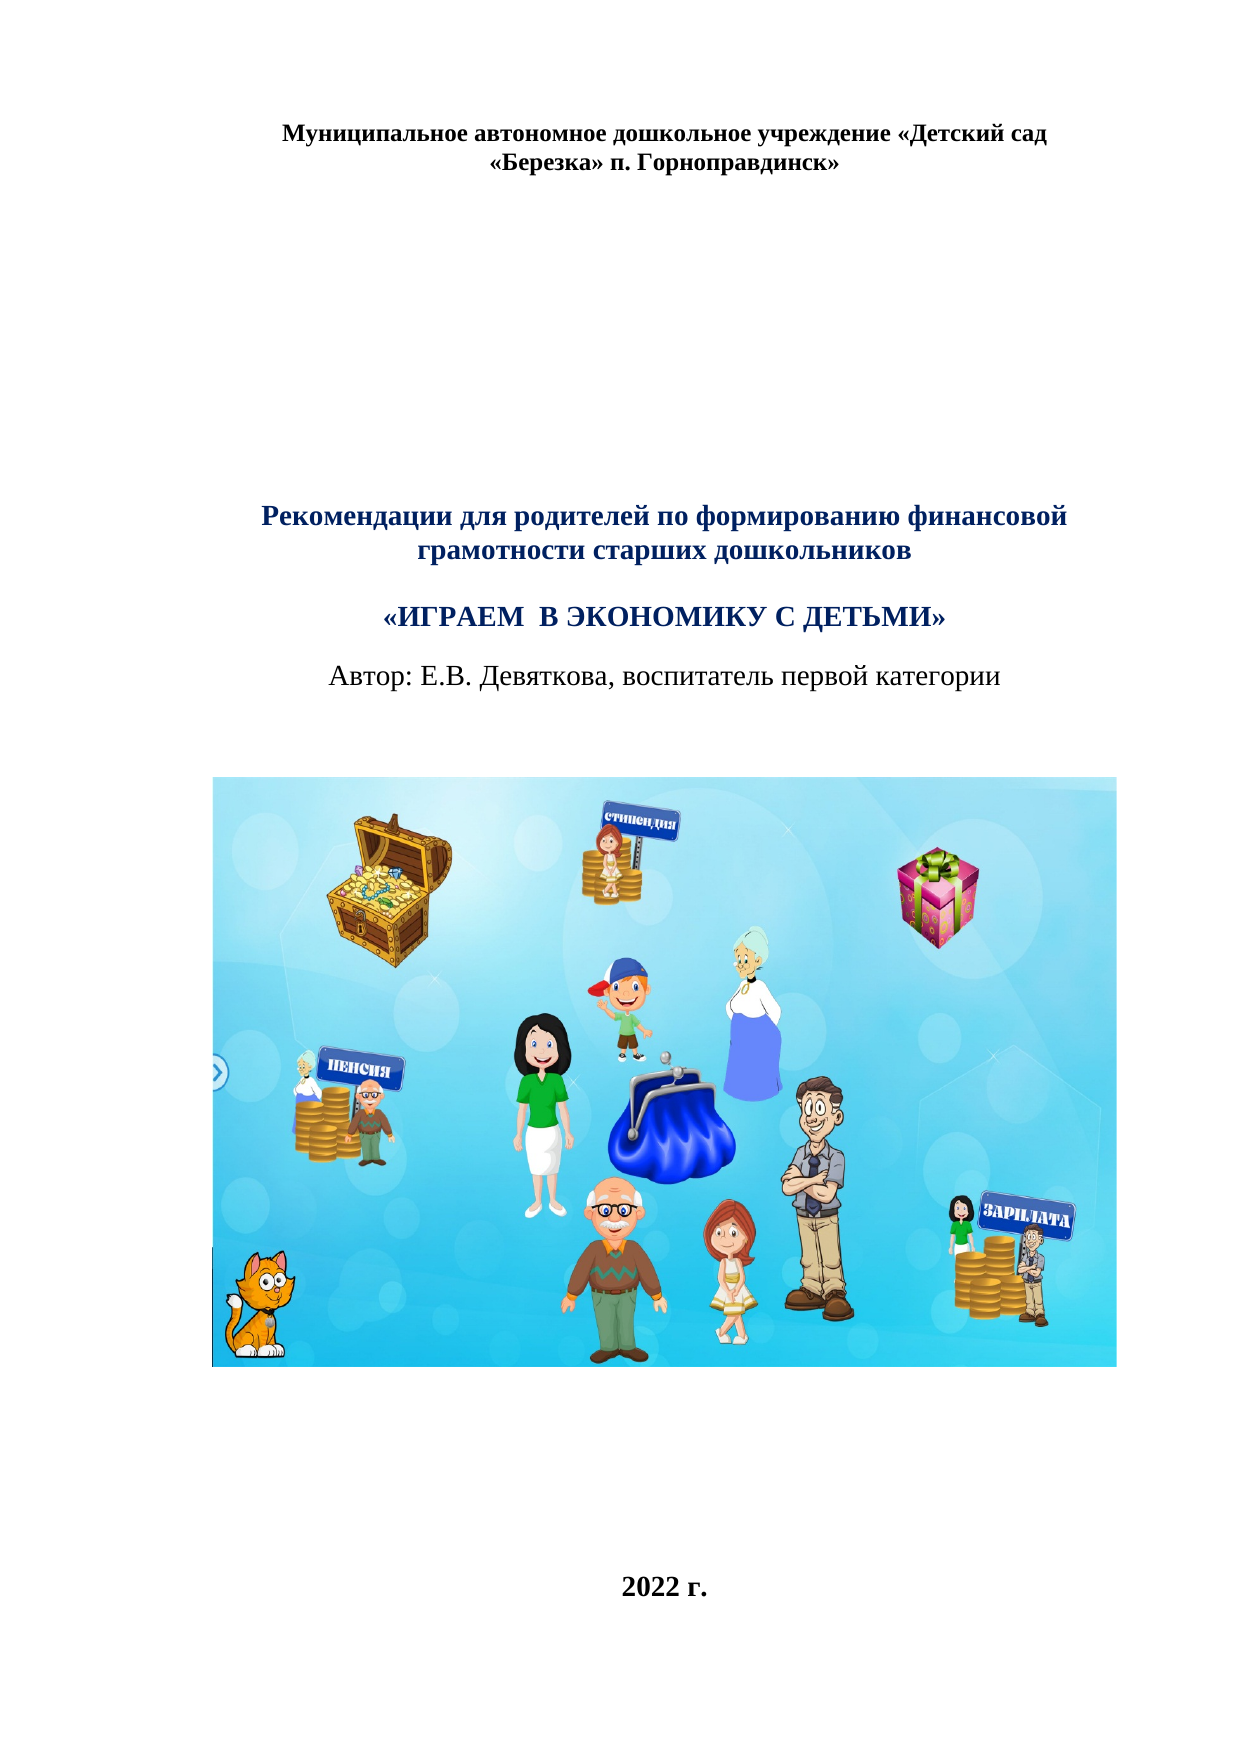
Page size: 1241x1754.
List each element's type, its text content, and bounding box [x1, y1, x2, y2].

text «ИГРАЕМ В ЭКОНОМИКУ С ДЕТЬМИ» [177, 599, 1152, 633]
picture [212, 777, 1117, 1367]
text Муниципальное автономное дошкольное учреждение «Детский сад [177, 118, 1152, 147]
text Рекомендации для родителей по формированию финансовой [177, 498, 1152, 532]
text «Березка» п. Горноправдинск» [177, 147, 1152, 176]
text Автор: Е.В. Девяткова, воспитатель первой категории [177, 658, 1152, 692]
text грамотности старших дошкольников [177, 532, 1152, 566]
text 2022 г. [177, 1569, 1152, 1603]
